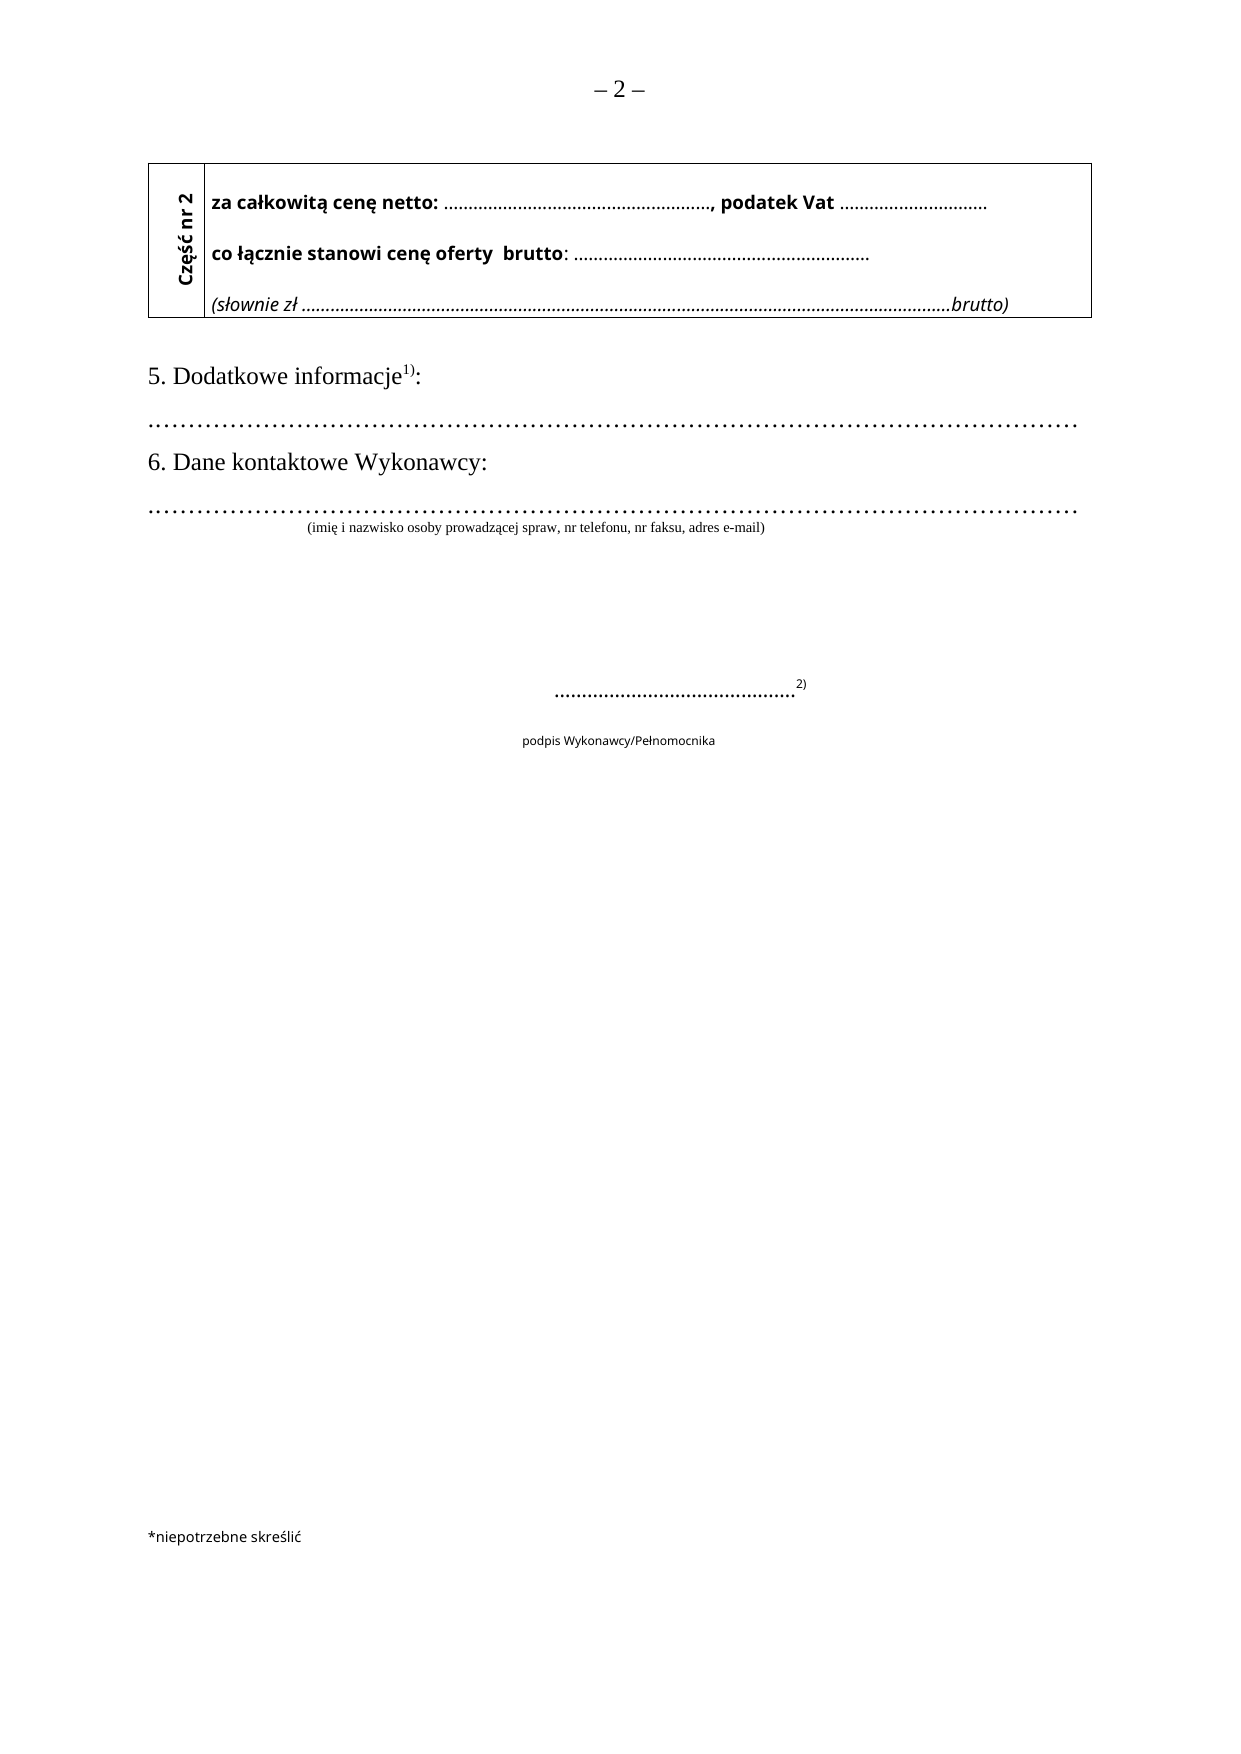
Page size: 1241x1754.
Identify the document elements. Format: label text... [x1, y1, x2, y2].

text 5. Dodatkowe informacje1): [148, 361, 1091, 389]
text podpis Wykonawcy/Pełnomocnika [148, 732, 1091, 760]
text (imię i nazwisko osoby prowadzącej spraw, nr telefonu, nr faksu, adres e-mail) [148, 519, 1091, 548]
text *niepotrzebne skreślić [148, 1527, 1091, 1547]
text .………………………………………………………………………………………………… [148, 490, 1091, 519]
text …….……………………………….2) [148, 676, 1091, 704]
text 6. Dane kontaktowe Wykonawcy: [148, 447, 1091, 476]
table_cell za całkowitą cenę netto: ………………………………………………, podatek Vat ………………………… co łącznie stanowi cenę oferty brutto: …………………………………………………… (słownie zł ………………………………………………………………………………………………………………………brutto) [205, 164, 1091, 317]
table_cell Część nr 2 [149, 164, 204, 317]
text .………………………………………………………………………………………………… [148, 404, 1091, 433]
